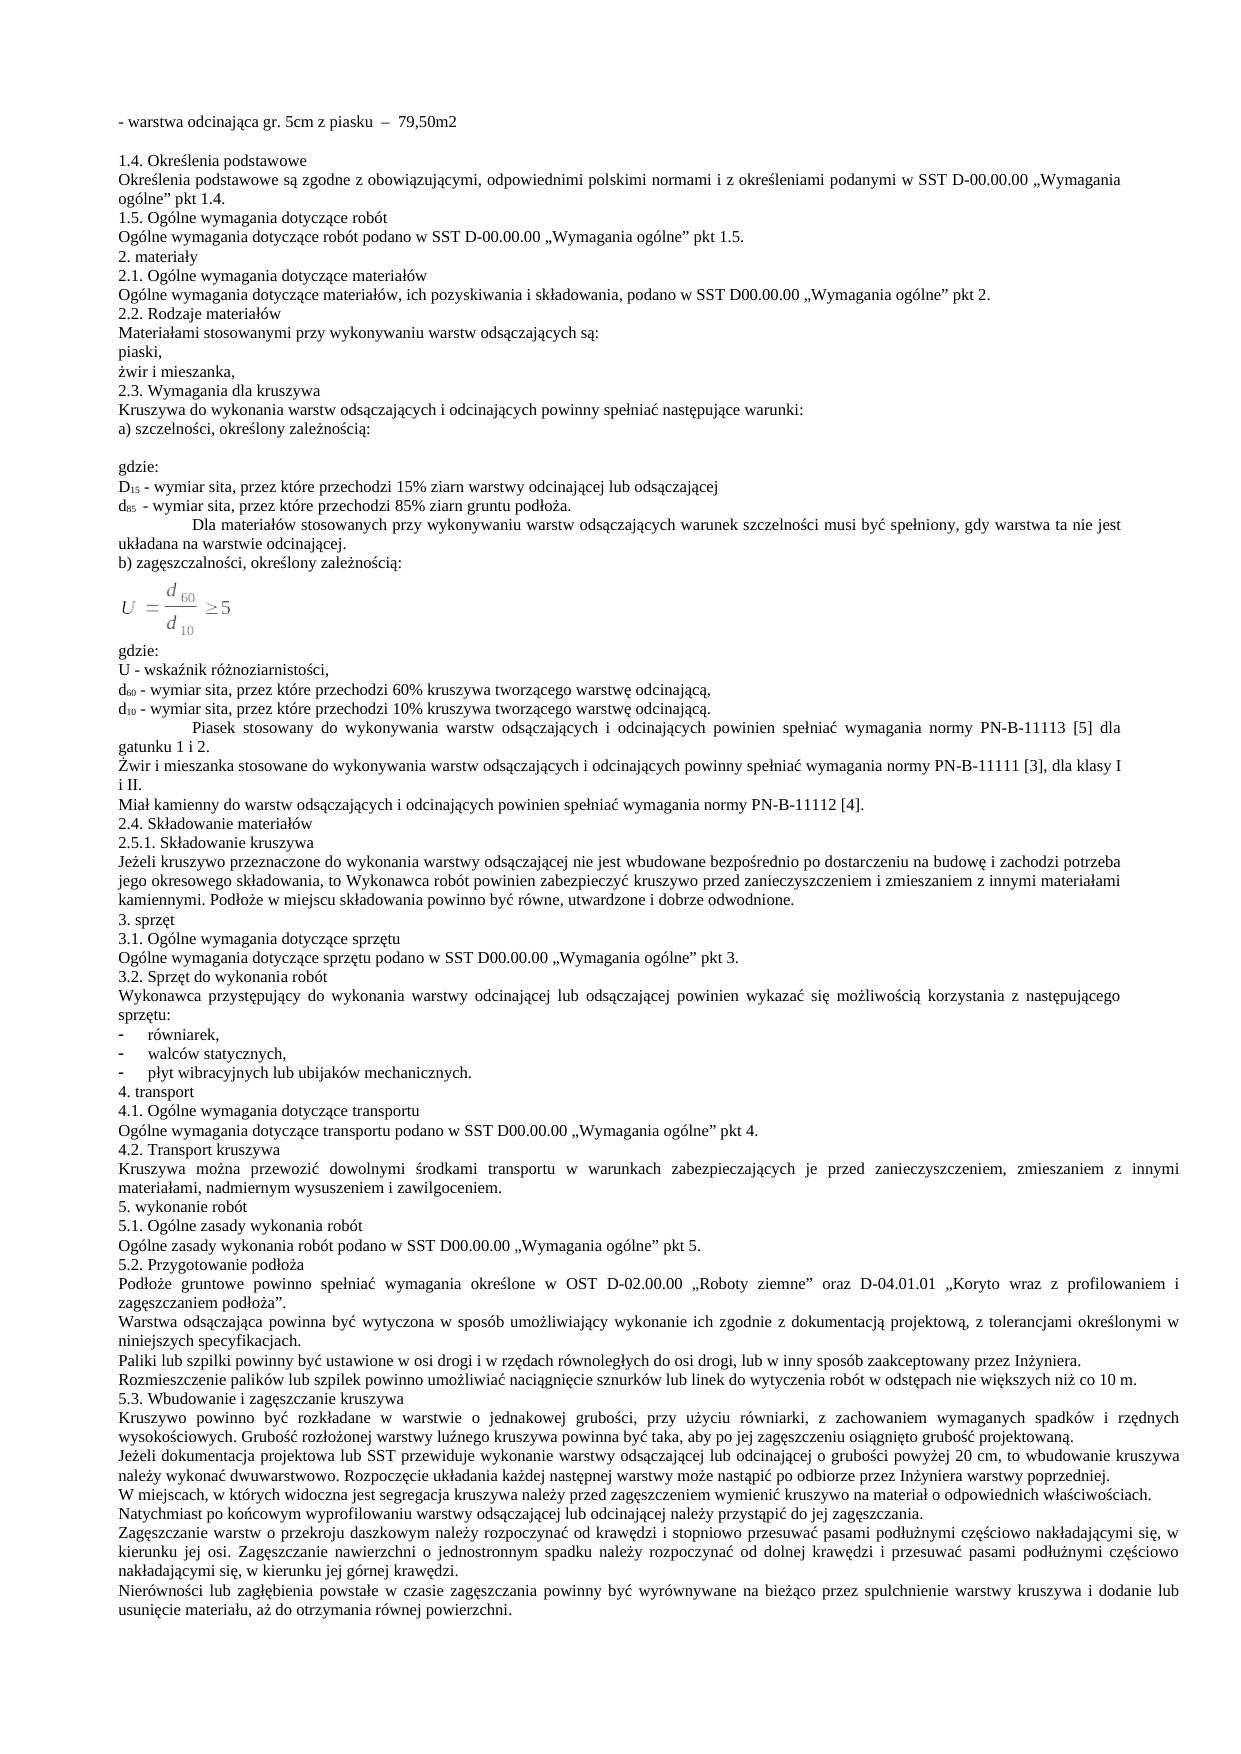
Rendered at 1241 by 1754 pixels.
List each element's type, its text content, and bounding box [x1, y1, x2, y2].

text Ogólne wymagania dotyczące sprzętu podano w SST D00.00.00 „Wymagania ogólne” pkt 3. [118, 948, 1122, 967]
text 2.4. Składowanie materiałów [118, 813, 1122, 833]
text piaski, [118, 342, 1122, 361]
text Ogólne zasady wykonania robót podano w SST D00.00.00 „Wymagania ogólne” pkt 5. [118, 1235, 1181, 1254]
text Podłoże gruntowe powinno spełniać wymagania określone w OST D-02.00.00 „Roboty ziemne” oraz D-04.01.01 „Koryto wraz z profilowaniem i zagęszczaniem podłoża”. [118, 1274, 1181, 1312]
text d60 - wymiar sita, przez które przechodzi 60% kruszywa tworzącego warstwę odcinającą, [118, 679, 1122, 698]
text Jeżeli dokumentacja projektowa lub SST przewiduje wykonanie warstwy odsączającej lub odcinającej o grubości powyżej 20 cm, to wbudowanie kruszywa należy wykonać dwuwarstwowo. Rozpoczęcie układania każdej następnej warstwy może nastąpić po odbiorze przez Inżyniera warstwy poprzedniej. [118, 1446, 1181, 1484]
text U - wskaźnik różnoziarnistości, [118, 660, 1122, 679]
text 3.1. Ogólne wymagania dotyczące sprzętu [118, 928, 1122, 948]
list płyt wibracyjnych lub ubijaków mechanicznych. [118, 1063, 1181, 1082]
text Miał kamienny do warstw odsączających i odcinających powinien spełniać wymagania normy PN-B-11112 [4]. [118, 794, 1122, 813]
text Paliki lub szpilki powinny być ustawione w osi drogi i w rzędach równoległych do osi drogi, lub w inny sposób zaakceptowany przez Inżyniera. [118, 1350, 1181, 1369]
text Żwir i mieszanka stosowane do wykonywania warstw odsączających i odcinających powinny spełniać wymagania normy PN-B-11111 [3], dla klasy I i II. [118, 756, 1122, 794]
text 2.5.1. Składowanie kruszywa [118, 833, 1122, 852]
text gdzie: [118, 457, 1122, 476]
text 3. sprzęt [118, 909, 1122, 928]
text Wykonawca przystępujący do wykonania warstwy odcinającej lub odsączającej powinien wykazać się możliwością korzystania z następującego sprzętu: [118, 986, 1122, 1024]
text 5. wykonanie robót [118, 1197, 1181, 1216]
text Materiałami stosowanymi przy wykonywaniu warstw odsączających są: [118, 323, 1122, 342]
text 4. transport [118, 1082, 1181, 1101]
text Kruszywa można przewozić dowolnymi środkami transportu w warunkach zabezpieczających je przed zanieczyszczeniem, zmieszaniem z innymi materiałami, nadmiernym wysuszeniem i zawilgoceniem. [118, 1159, 1181, 1197]
text Kruszywa do wykonania warstw odsączających i odcinających powinny spełniać następujące warunki: [118, 400, 1122, 419]
text Jeżeli kruszywo przeznaczone do wykonania warstwy odsączającej nie jest wbudowane bezpośrednio po dostarczeniu na budowę i zachodzi potrzeba jego okresowego składowania, to Wykonawca robót powinien zabezpieczyć kruszywo przed zanieczyszczeniem i zmieszaniem z innymi materiałami kamiennymi. Podłoże w miejscu składowania powinno być równe, utwardzone i dobrze odwodnione. [118, 852, 1122, 909]
text 5.3. Wbudowanie i zagęszczanie kruszywa [118, 1389, 1181, 1408]
text 5.1. Ogólne zasady wykonania robót [118, 1216, 1181, 1235]
text 2.1. Ogólne wymagania dotyczące materiałów [118, 266, 1122, 285]
text Ogólne wymagania dotyczące robót podano w SST D-00.00.00 „Wymagania ogólne” pkt 1.5. [118, 227, 1122, 246]
text Zagęszczanie warstw o przekroju daszkowym należy rozpoczynać od krawędzi i stopniowo przesuwać pasami podłużnymi częściowo nakładającymi się, w kierunku jej osi. Zagęszczanie nawierzchni o jednostronnym spadku należy rozpoczynać od dolnej krawędzi i przesuwać pasami podłużnymi częściowo nakładającymi się, w kierunku jej górnej krawędzi. [118, 1523, 1181, 1580]
text Rozmieszczenie palików lub szpilek powinno umożliwiać naciągnięcie sznurków lub linek do wytyczenia robót w odstępach nie większych niż co 10 m. [118, 1369, 1181, 1389]
text Warstwa odsączająca powinna być wytyczona w sposób umożliwiający wykonanie ich zgodnie z dokumentacją projektową, z tolerancjami określonymi w niniejszych specyfikacjach. [118, 1312, 1181, 1350]
text Ogólne wymagania dotyczące transportu podano w SST D00.00.00 „Wymagania ogólne” pkt 4. [118, 1120, 1181, 1139]
text 4.2. Transport kruszywa [118, 1139, 1181, 1159]
text żwir i mieszanka, [118, 361, 1122, 381]
text Nierówności lub zagłębienia powstałe w czasie zagęszczania powinny być wyrównywane na bieżąco przez spulchnienie warstwy kruszywa i dodanie lub usunięcie materiału, aż do otrzymania równej powierzchni. [118, 1580, 1181, 1619]
text 2.3. Wymagania dla kruszywa [118, 381, 1122, 400]
list równiarek, [118, 1024, 1181, 1043]
text d10 - wymiar sita, przez które przechodzi 10% kruszywa tworzącego warstwę odcinającą. [118, 698, 1122, 718]
text gdzie: [118, 641, 1122, 660]
text 1.4. Określenia podstawowe [118, 151, 1122, 170]
text 2.2. Rodzaje materiałów [118, 304, 1122, 323]
text d85 - wymiar sita, przez które przechodzi 85% ziarn gruntu podłoża. [118, 496, 1122, 515]
text 5.2. Przygotowanie podłoża [118, 1254, 1181, 1274]
text a) szczelności, określony zależnością: [118, 419, 1122, 438]
text Natychmiast po końcowym wyprofilowaniu warstwy odsączającej lub odcinającej należy przystąpić do jej zagęszczania. [118, 1504, 1181, 1523]
text 4.1. Ogólne wymagania dotyczące transportu [118, 1101, 1181, 1120]
text Dla materiałów stosowanych przy wykonywaniu warstw odsączających warunek szczelności musi być spełniony, gdy warstwa ta nie jest układana na warstwie odcinającej. [118, 515, 1122, 553]
text b) zagęszczalności, określony zależnością: [118, 553, 1122, 572]
text 1.5. Ogólne wymagania dotyczące robót [118, 208, 1122, 227]
text Określenia podstawowe są zgodne z obowiązującymi, odpowiednimi polskimi normami i z określeniami podanymi w SST D-00.00.00 „Wymagania ogólne” pkt 1.4. [118, 170, 1122, 208]
text 3.2. Sprzęt do wykonania robót [118, 967, 1122, 986]
text Ogólne wymagania dotyczące materiałów, ich pozyskiwania i składowania, podano w SST D00.00.00 „Wymagania ogólne” pkt 2. [118, 285, 1122, 304]
text D15 - wymiar sita, przez które przechodzi 15% ziarn warstwy odcinającej lub odsączającej [118, 476, 1122, 496]
text Kruszywo powinno być rozkładane w warstwie o jednakowej grubości, przy użyciu równiarki, z zachowaniem wymaganych spadków i rzędnych wysokościowych. Grubość rozłożonej warstwy luźnego kruszywa powinna być taka, aby po jej zagęszczeniu osiągnięto grubość projektowaną. [118, 1408, 1181, 1446]
text 2. materiały [118, 246, 1122, 266]
text W miejscach, w których widoczna jest segregacja kruszywa należy przed zagęszczeniem wymienić kruszywo na materiał o odpowiednich właściwościach. [118, 1484, 1181, 1504]
list walców statycznych, [118, 1043, 1181, 1063]
text - warstwa odcinająca gr. 5cm z piasku – 79,50m2 [118, 112, 1122, 131]
text Piasek stosowany do wykonywania warstw odsączających i odcinających powinien spełniać wymagania normy PN-B-11113 [5] dla gatunku 1 i 2. [118, 718, 1122, 756]
